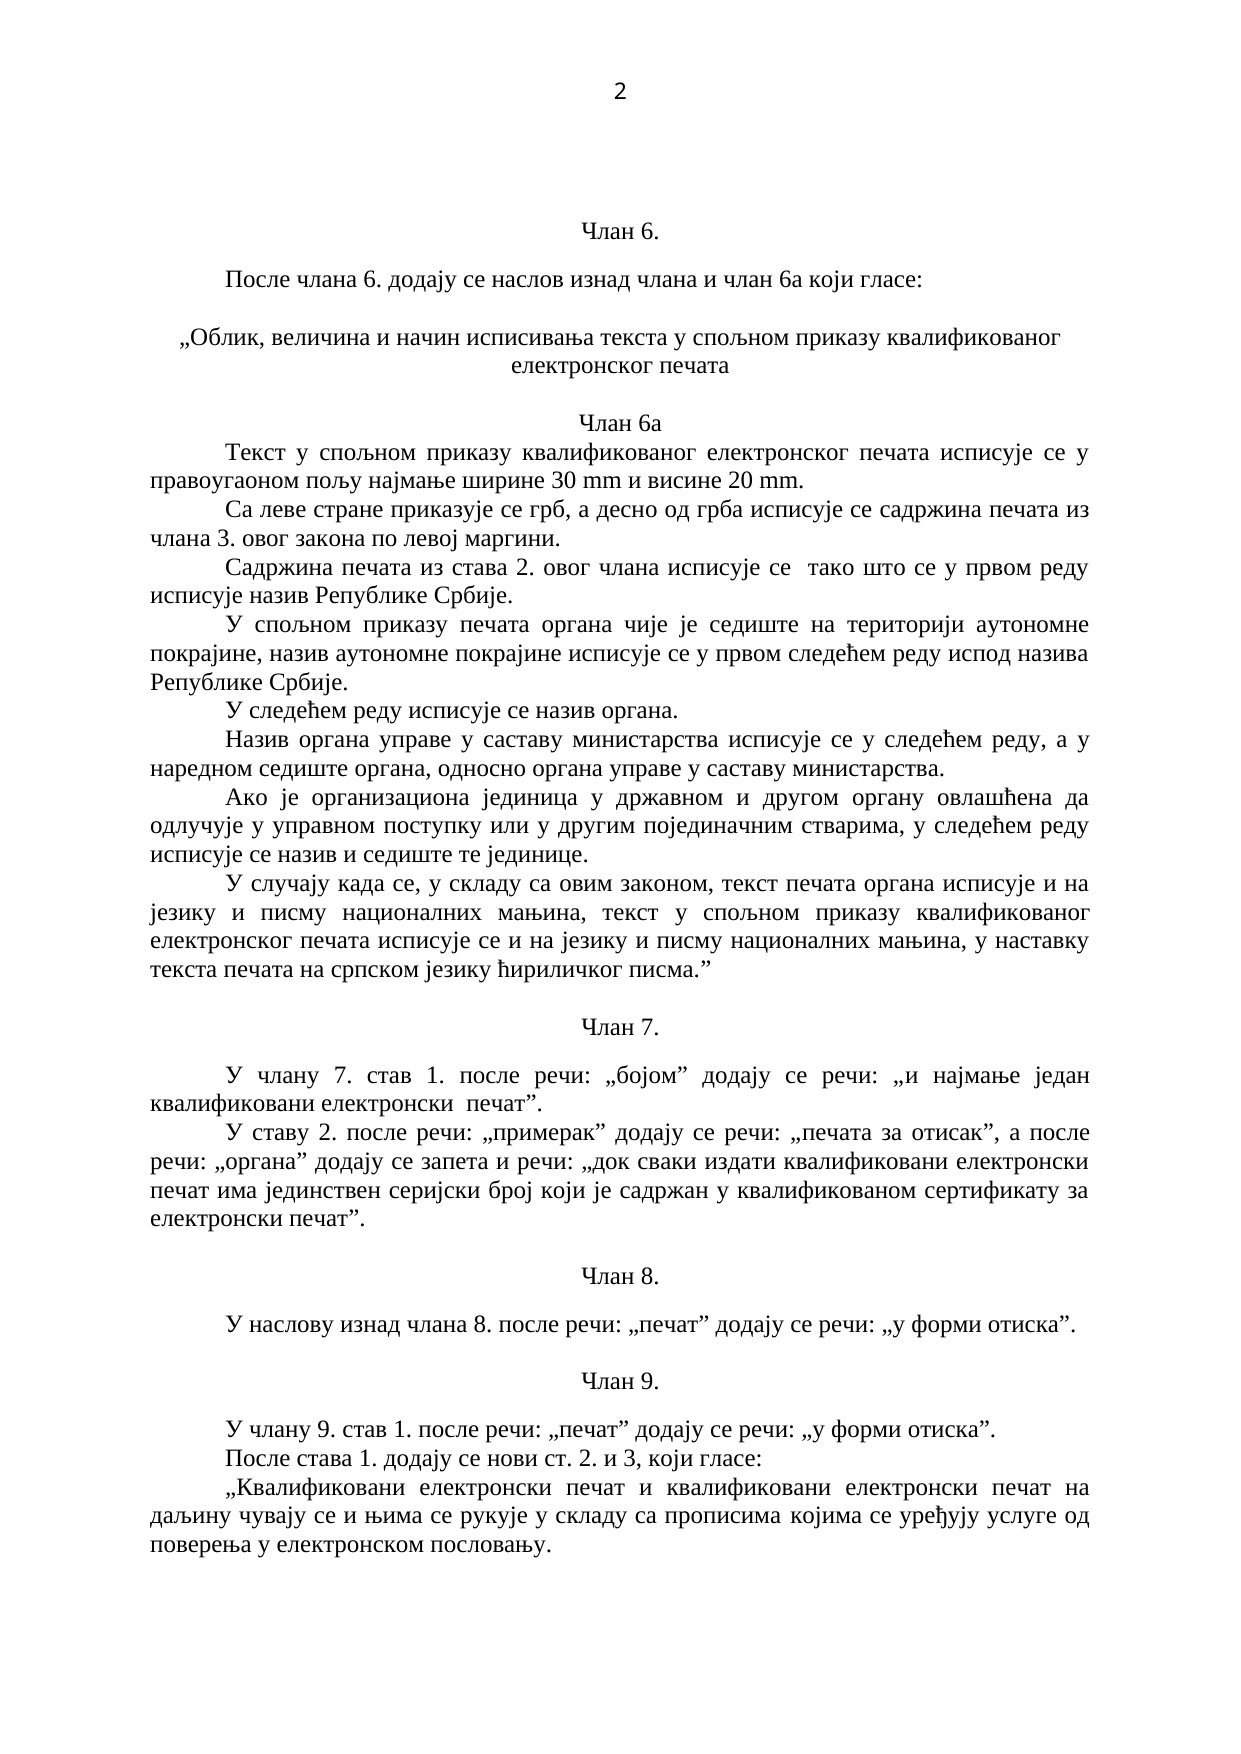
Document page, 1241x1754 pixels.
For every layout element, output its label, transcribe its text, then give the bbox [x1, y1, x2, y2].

text Члан 6a [150, 408, 1090, 437]
text Члан 6. [150, 216, 1090, 245]
text У члану 9. став 1. после речи: „печат” додају се речи: „у форми отиска”. [150, 1414, 1090, 1443]
text У случају када се, у складу са овим законом, текст печата органа исписује и на језику и писму националних мањина, текст у спољном приказу квалификованог електронског печата исписује се и на језику и писму националних мањина, у наставку текста печата на српском језику ћириличког писма.” [150, 868, 1090, 983]
text У ставу 2. после речи: „примерак” додају се речи: „печата за отисак”, а после речи: „органа” додају се запета и речи: „док сваки издати квалификовани електронски печат има јединствен серијски број који је садржан у квалификованом сертификату за електронски печат”. [150, 1117, 1090, 1232]
text У следећем реду исписује се назив органа. [150, 696, 1090, 724]
text Текст у спољном приказу квалификованог електронског печата исписује се у правоугаоном пољу најмање ширине 30 mm и висине 20 mm. [150, 437, 1090, 494]
text „Квалификовани електронски печат и квалификовани електронски печат на даљину чувају се и њима се рукује у складу са прописима којима се уређују услуге од поверења у електронском пословању. [150, 1472, 1090, 1558]
text Садржина печата из става 2. овог члана исписује се тако што се у првом реду исписује назив Републике Србије. [150, 552, 1090, 609]
text У спољном приказу печата органа чије је седиште на територији аутономне покрајине, назив аутономне покрајине исписује се у првом следећем реду испод назива Републике Србије. [150, 609, 1090, 696]
text У члану 7. став 1. после речи: „бојом” додају се речи: „и најмање један квалификовани електронски печат”. [150, 1060, 1090, 1117]
text Члан 7. [150, 1012, 1090, 1041]
text После става 1. додају се нови ст. 2. и 3, који гласе: [150, 1443, 1090, 1472]
text Члан 8. [150, 1261, 1090, 1290]
text У наслову изнад члана 8. после речи: „печат” додају се речи: „у форми отиска”. [150, 1309, 1090, 1338]
text Са леве стране приказује се грб, а десно од грба исписује се садржина печата из члана 3. овог закона по левој маргини. [150, 494, 1090, 552]
text Назив органа управе у саставу министарства исписује се у следећем реду, а у наредном седиште органа, односно органа управе у саставу министарства. [150, 724, 1090, 782]
text Члан 9. [150, 1366, 1090, 1395]
text Ако је организациона јединица у државном и другом органу овлашћена да одлучује у управном поступку или у другим појединачним стварима, у следећем реду исписује се назив и седиште те јединице. [150, 782, 1090, 868]
text После члана 6. додају се наслов изнад члана и члан 6а који гласе: [150, 264, 1090, 293]
text „Облик, величина и начин исписивања текста у спољном приказу квалификованог електронског печата [150, 322, 1090, 379]
